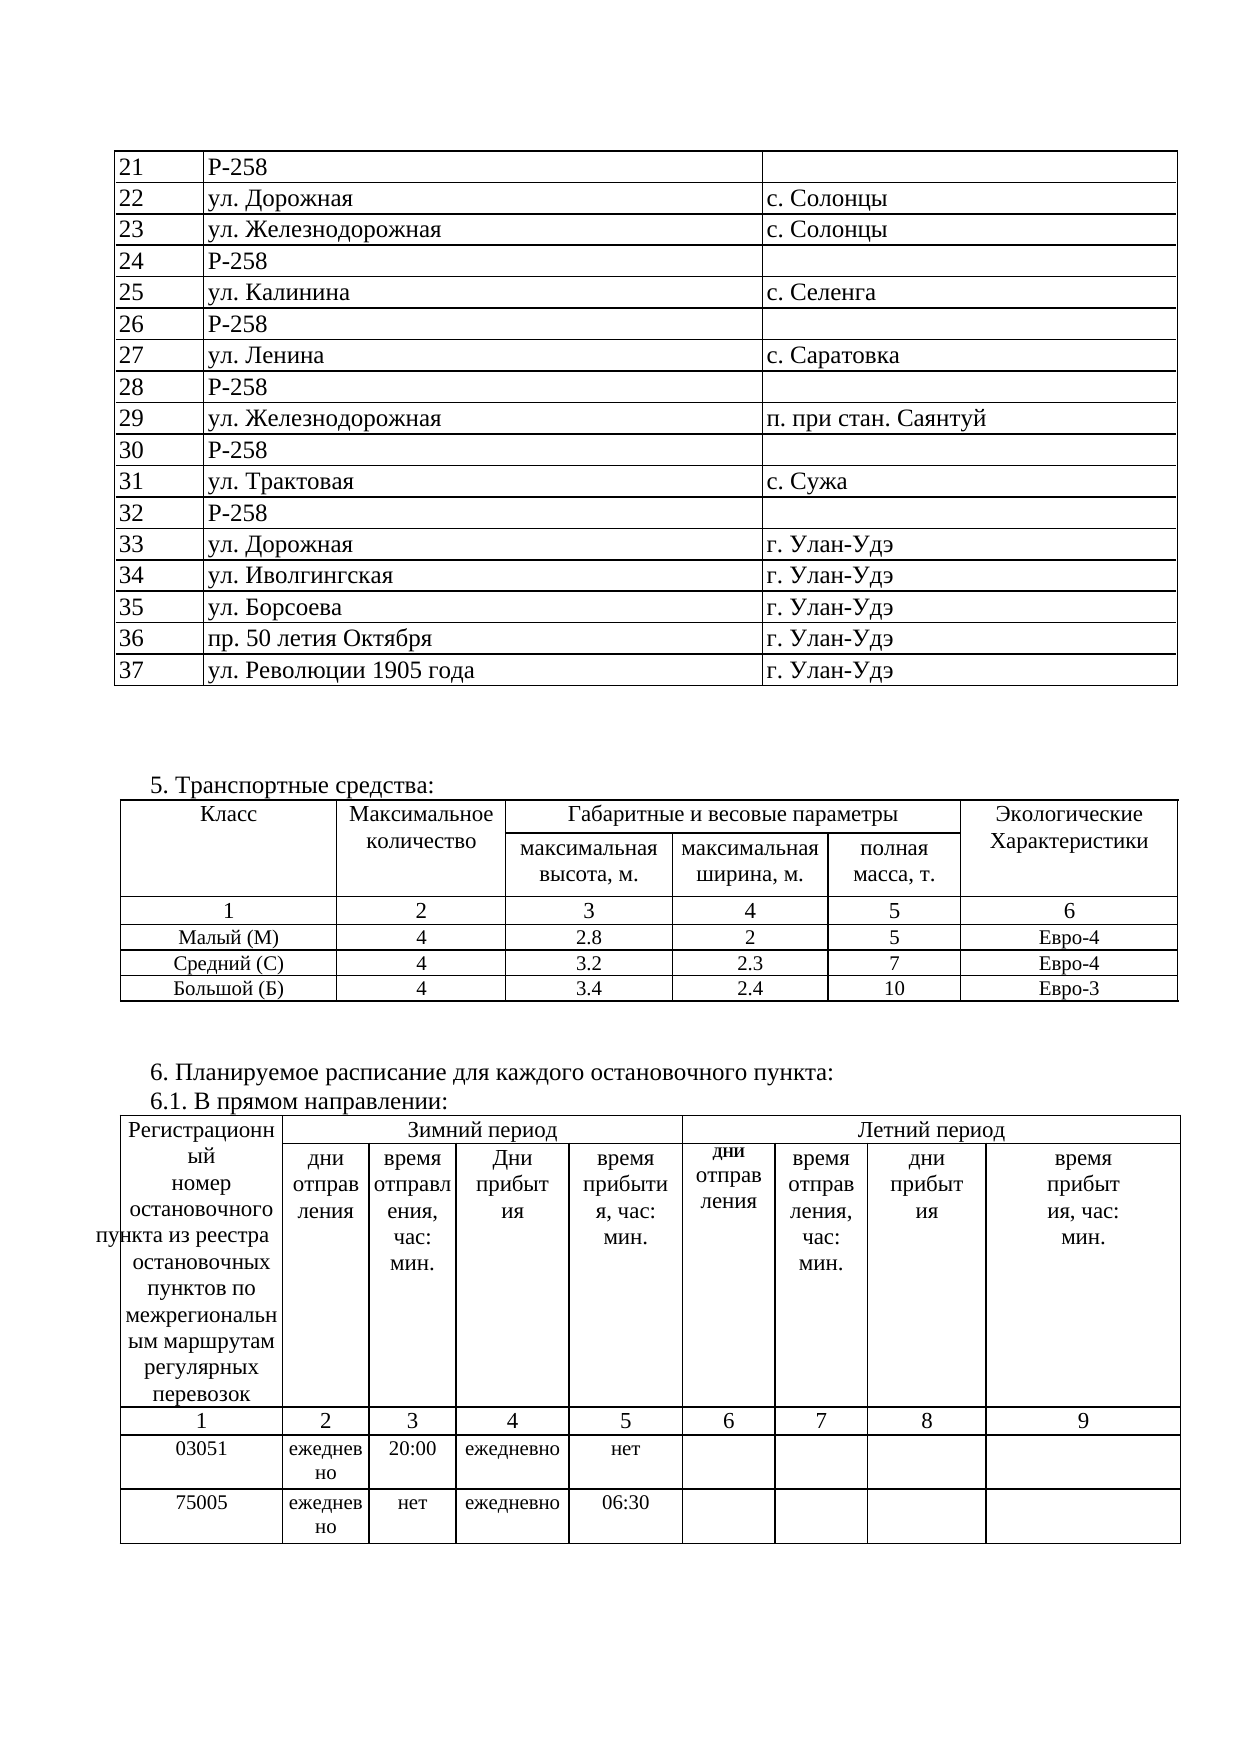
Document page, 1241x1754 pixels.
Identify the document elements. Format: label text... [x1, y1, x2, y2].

table_cell с. Сужа [763, 465, 1177, 496]
table_cell ежедневно [283, 1436, 368, 1488]
table_cell ул. Борсоева [204, 592, 762, 622]
table_cell 32 [115, 497, 203, 527]
table_cell Р-258 [204, 372, 762, 402]
table_cell 06:30 [570, 1490, 682, 1543]
table_cell с. Саратовка [763, 339, 1177, 370]
table_cell время отправл ения, час: мин. [370, 1144, 455, 1406]
table_cell Евро-4 [961, 951, 1177, 975]
table_cell [987, 1436, 1180, 1488]
table_cell п. при стан. Саянтуй [763, 402, 1177, 433]
text 5. Транспортные средства: [150, 770, 1090, 799]
table_cell ул. Дорожная [204, 529, 762, 559]
table_header Экологические Характеристики [961, 801, 1177, 896]
table_cell 3.2 [506, 951, 672, 975]
table_cell ул. Дорожная [204, 183, 762, 213]
table_cell 31 [115, 466, 203, 496]
table_header Зимний период [283, 1116, 682, 1142]
table_cell 1 [121, 1408, 282, 1434]
table_cell Евро-4 [961, 925, 1177, 949]
table_cell ежедневно [283, 1490, 368, 1543]
table_cell 2.4 [673, 976, 827, 1000]
table_cell 4 [337, 951, 505, 975]
table_cell 29 [115, 403, 203, 433]
table_cell 36 [115, 623, 203, 653]
table_cell ежедневно [457, 1490, 568, 1543]
table_cell [763, 370, 1177, 402]
table_header Класс [121, 801, 336, 896]
table_cell 5 [829, 897, 960, 923]
table_cell Р-258 [204, 152, 762, 181]
table_cell 7 [829, 951, 960, 975]
table_cell максимальная высота, м. [506, 834, 672, 896]
table_cell 4 [337, 976, 505, 1000]
table_cell [683, 1490, 774, 1543]
table_cell ул. Иволгингская [204, 561, 762, 590]
table_cell Большой (Б) [121, 976, 336, 1000]
table_cell ДНИ отправ ления [683, 1144, 774, 1406]
text 6. Планируемое расписание для каждого остановочного пункта: [150, 1057, 1090, 1086]
table_cell 10 [829, 976, 960, 1000]
table_cell ул. Трактовая [204, 466, 762, 496]
table_cell 21 [115, 152, 203, 181]
table_cell 2 [673, 925, 827, 949]
table_cell 9 [987, 1408, 1180, 1434]
table_cell 3.4 [506, 976, 672, 1000]
table_cell ул. Железнодорожная [204, 403, 762, 433]
table_cell г. Улан-Удэ [763, 653, 1177, 685]
table_cell [868, 1436, 985, 1488]
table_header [121, 1116, 282, 1406]
table_cell 27 [115, 340, 203, 370]
table_cell г. Улан-Удэ [763, 559, 1177, 590]
table_cell Р-258 [204, 435, 762, 464]
table_cell ул. Железнодорожная [204, 215, 762, 244]
table_cell Средний (С) [121, 951, 336, 975]
table_cell 37 [115, 654, 203, 685]
table_cell 33 [115, 529, 203, 559]
table_cell 35 [115, 591, 203, 622]
table_cell [776, 1490, 867, 1543]
table_cell 22 [115, 183, 203, 213]
table_cell ул. Калинина [204, 277, 762, 307]
table_cell [763, 244, 1177, 276]
table_cell 2.8 [506, 925, 672, 949]
text 6.1. В прямом направлении: [150, 1086, 1090, 1114]
table_cell дни прибыт ия [868, 1144, 985, 1406]
table_cell 3 [370, 1408, 455, 1434]
table_cell 5 [570, 1408, 682, 1434]
table_cell 75005 [121, 1490, 282, 1543]
table_cell 20:00 [370, 1436, 455, 1488]
table_cell 2 [337, 897, 505, 923]
table_cell Р-258 [204, 309, 762, 339]
table_cell [868, 1490, 985, 1543]
table_cell 6 [961, 897, 1177, 923]
table_cell 28 [115, 371, 203, 402]
table_cell 5 [829, 925, 960, 949]
table_cell время прибыт ия, час: мин. [987, 1144, 1180, 1406]
table_cell [683, 1436, 774, 1488]
table_cell с. Солонцы [763, 213, 1177, 244]
table_cell ежедневно [457, 1436, 568, 1488]
table_cell 26 [115, 308, 203, 339]
table_cell [776, 1436, 867, 1488]
table_cell [763, 307, 1177, 339]
table_cell 7 [776, 1408, 867, 1434]
table_cell г. Улан-Удэ [763, 528, 1177, 559]
table_cell 30 [115, 434, 203, 464]
table_cell Малый (М) [121, 925, 336, 949]
table_header Габаритные и весовые параметры [506, 801, 960, 832]
table_cell время отправ ления, час: мин. [776, 1144, 867, 1406]
table_cell 8 [868, 1408, 985, 1434]
table_cell время прибыти я, час: мин. [570, 1144, 682, 1406]
table_cell 25 [115, 277, 203, 307]
table_cell с. Селенга [763, 276, 1177, 307]
table_cell с. Солонцы [763, 181, 1177, 213]
table_cell г. Улан-Удэ [763, 622, 1177, 653]
table_cell 4 [337, 925, 505, 949]
table_cell Евро-3 [961, 976, 1177, 1000]
table_cell Р-258 [204, 498, 762, 527]
table_header Максимальное количество [337, 801, 505, 896]
table_header Летний период [683, 1116, 1180, 1142]
table_cell нет [370, 1490, 455, 1543]
table_cell полная масса, т. [829, 834, 960, 896]
table_cell 24 [115, 245, 203, 276]
table_cell [763, 152, 1177, 181]
table_cell 34 [115, 560, 203, 590]
table_cell Р-258 [204, 246, 762, 276]
table_cell [763, 496, 1177, 527]
table_cell [987, 1490, 1180, 1543]
table_cell 1 [121, 897, 336, 923]
table_cell г. Улан-Удэ [763, 590, 1177, 622]
table_cell 4 [673, 897, 827, 923]
table_cell нет [570, 1436, 682, 1488]
table_cell Дни прибыт ия [457, 1144, 568, 1406]
table_cell 3 [506, 897, 672, 923]
table_cell ул. Ленина [204, 340, 762, 370]
table_cell 23 [115, 214, 203, 244]
table_cell максимальная ширина, м. [673, 834, 827, 896]
table_cell 03051 [121, 1436, 282, 1488]
table_cell 2.3 [673, 951, 827, 975]
table_cell пр. 50 летия Октября [204, 623, 762, 653]
table_cell 6 [683, 1408, 774, 1434]
table_cell ул. Революции 1905 года [204, 655, 762, 685]
table_cell 4 [457, 1408, 568, 1434]
table_cell дни отправ ления [283, 1144, 368, 1406]
table_cell 2 [283, 1408, 368, 1434]
table_cell [763, 433, 1177, 464]
